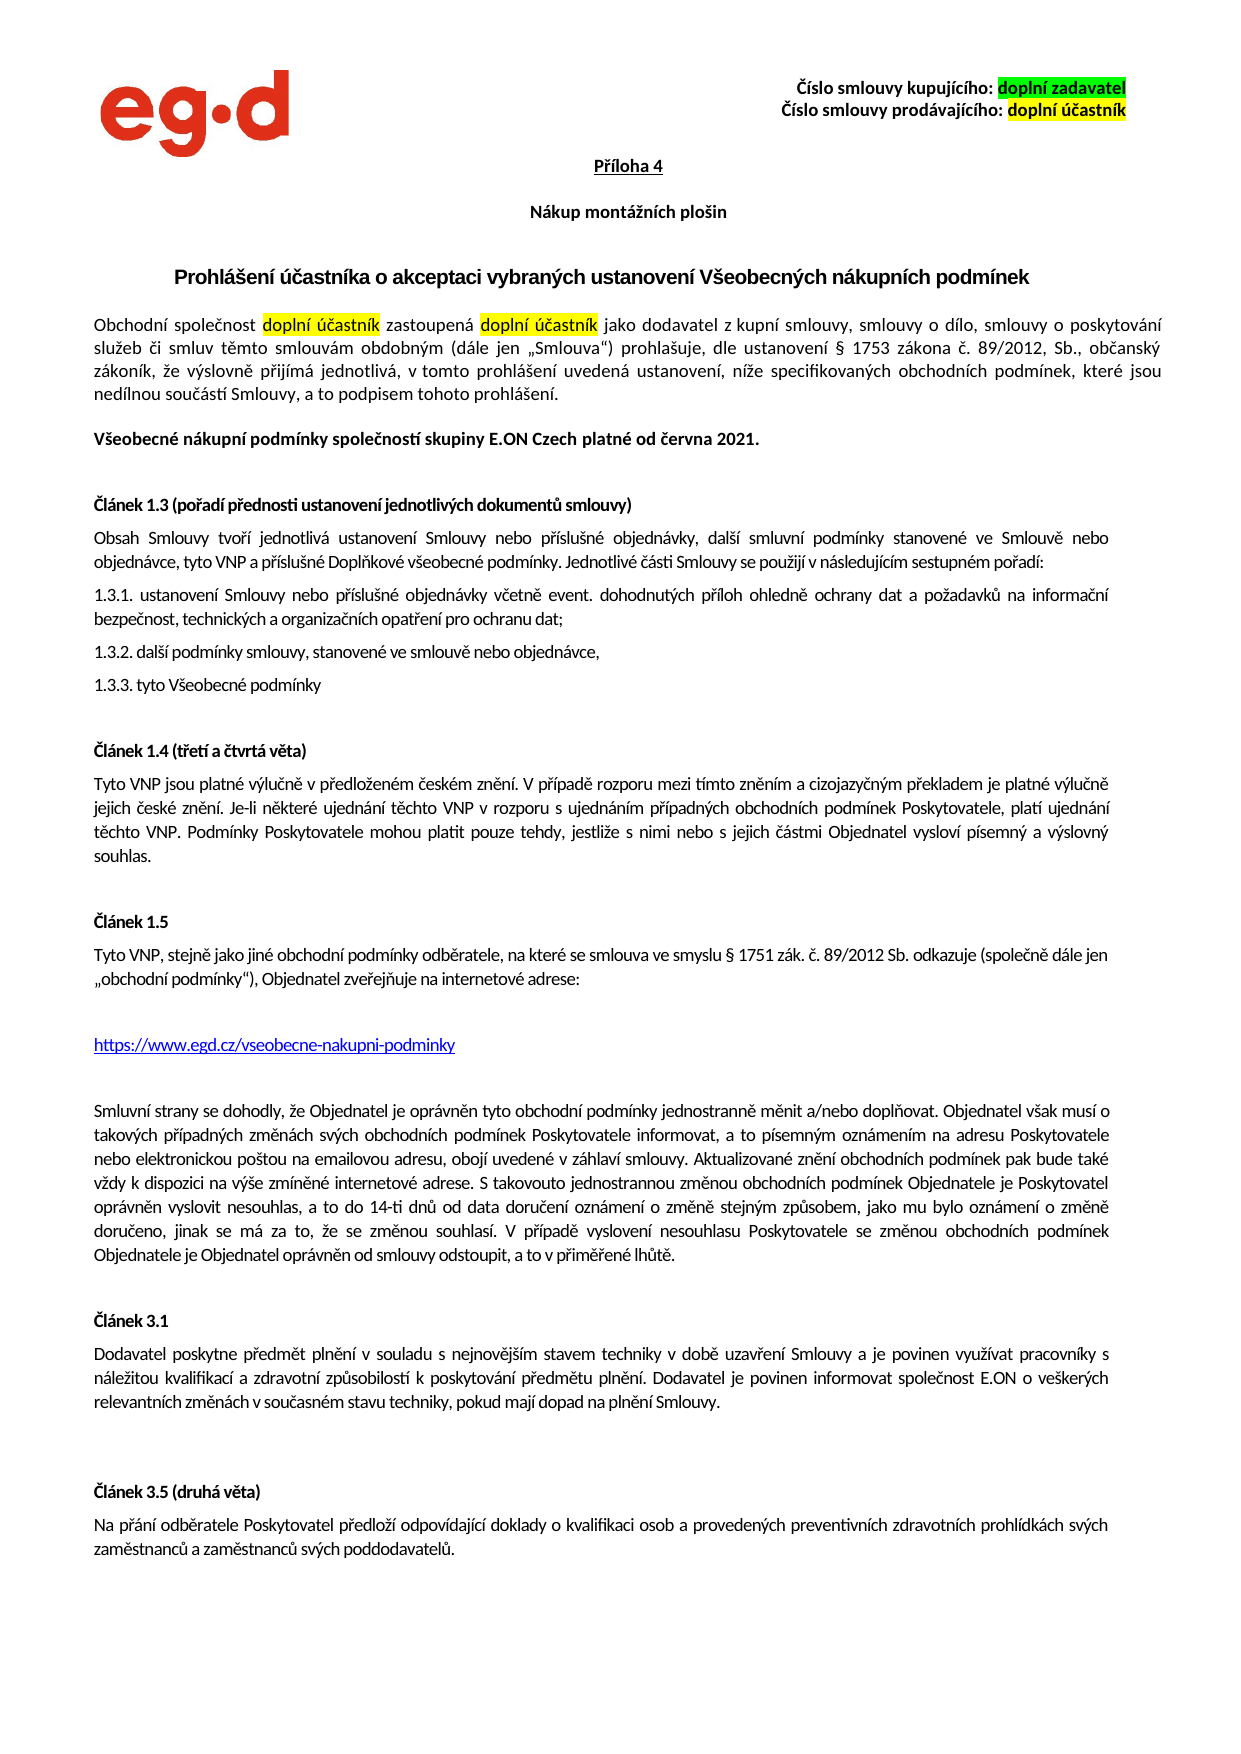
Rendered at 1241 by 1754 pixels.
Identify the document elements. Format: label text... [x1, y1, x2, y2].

text Obchodní společnost doplní účastník zastoupená doplní účastník jako dodavatel z kupní smlouvy, smlouvy o dílo, smlouvy o poskytování služeb či smluv těmto smlouvám obdobným (dále jen „Smlouva“) prohlašuje, dle ustanovení § 1753 zákona č. 89/2012, Sb., občanský zákoník, že výslovně přijímá jednotlivá, v tomto prohlášení uvedená ustanovení, níže specifikovaných obchodních podmínek, které jsou nedílnou součástí Smlouvy, a to podpisem tohoto prohlášení. [94, 313, 1163, 404]
text Článek 1.4 (třetí a čtvrtá věta) [94, 738, 1110, 762]
text Tyto VNP jsou platné výlučně v předloženém českém znění. V případě rozporu mezi tímto zněním a cizojazyčným překladem je platné výlučně jejich české znění. Je-li některé ujednání těchto VNP v rozporu s ujednáním případných obchodních podmínek Poskytovatele, platí ujednání těchto VNP. Podmínky Poskytovatele mohou platit pouze tehdy, jestliže s nimi nebo s jejich částmi Objednatel vysloví písemný a výslovný souhlas. [94, 772, 1110, 867]
text https://www.egd.cz/vseobecne-nakupni-podminky [94, 1032, 1110, 1056]
text Obsah Smlouvy tvoří jednotlivá ustanovení Smlouvy nebo příslušné objednávky, další smluvní podmínky stanovené ve Smlouvě nebo objednávce, tyto VNP a příslušné Doplňkové všeobecné podmínky. Jednotlivé části Smlouvy se použijí v následujícím sestupném pořadí: [94, 526, 1110, 573]
text Tyto VNP, stejně jako jiné obchodní podmínky odběratele, na které se smlouva ve smyslu § 1751 zák. č. 89/2012 Sb. odkazuje (společně dále jen „obchodní podmínky“), Objednatel zveřejňuje na internetové adrese: [94, 942, 1110, 990]
text Příloha 4 [94, 154, 1163, 177]
text Článek 1.3 (pořadí přednosti ustanovení jednotlivých dokumentů smlouvy) [94, 492, 1110, 516]
picture [100, 70, 289, 154]
text Článek 1.5 [94, 909, 1110, 933]
text Prohlášení účastníka o akceptaci vybraných ustanovení Všeobecných nákupních podmínek [94, 265, 1110, 289]
text Nákup montážních plošin [94, 200, 1163, 223]
text Smluvní strany se dohodly, že Objednatel je oprávněn tyto obchodní podmínky jednostranně měnit a/nebo doplňovat. Objednatel však musí o takových případných změnách svých obchodních podmínek Poskytovatele informovat, a to písemným oznámením na adresu Poskytovatele nebo elektronickou poštou na emailovou adresu, obojí uvedené v záhlaví smlouvy. Aktualizované znění obchodních podmínek pak bude také vždy k dispozici na výše zmíněné internetové adrese. S takovouto jednostrannou změnou obchodních podmínek Objednatele je Poskytovatel oprávněn vyslovit nesouhlas, a to do 14-ti dnů od data doručení oznámení o změně stejným způsobem, jako mu bylo oznámení o změně doručeno, jinak se má za to, že se změnou souhlasí. V případě vyslovení nesouhlasu Poskytovatele se změnou obchodních podmínek Objednatele je Objednatel oprávněn od smlouvy odstoupit, a to v přiměřené lhůtě. [94, 1098, 1110, 1266]
text Všeobecné nákupní podmínky společností skupiny E.ON Czech platné od června 2021. [94, 427, 1163, 450]
text Dodavatel poskytne předmět plnění v souladu s nejnovějším stavem techniky v době uzavření Smlouvy a je povinen využívat pracovníky s náležitou kvalifikací a zdravotní způsobilostí k poskytování předmětu plnění. Dodavatel je povinen informovat společnost E.ON o veškerých relevantních změnách v současném stavu techniky, pokud mají dopad na plnění Smlouvy. [94, 1341, 1110, 1413]
text 1.3.3. tyto Všeobecné podmínky [94, 672, 1110, 696]
text Na přání odběratele Poskytovatel předloží odpovídající doklady o kvalifikaci osob a provedených preventivních zdravotních prohlídkách svých zaměstnanců a zaměstnanců svých poddodavatelů. [94, 1512, 1110, 1560]
text Článek 3.1 [94, 1308, 1110, 1332]
text Článek 3.5 (druhá věta) [94, 1455, 1110, 1503]
text 1.3.1. ustanovení Smlouvy nebo příslušné objednávky včetně event. dohodnutých příloh ohledně ochrany dat a požadavků na informační bezpečnost, technických a organizačních opatření pro ochranu dat; [94, 582, 1110, 630]
text 1.3.2. další podmínky smlouvy, stanovené ve smlouvě nebo objednávce, [94, 639, 1110, 663]
